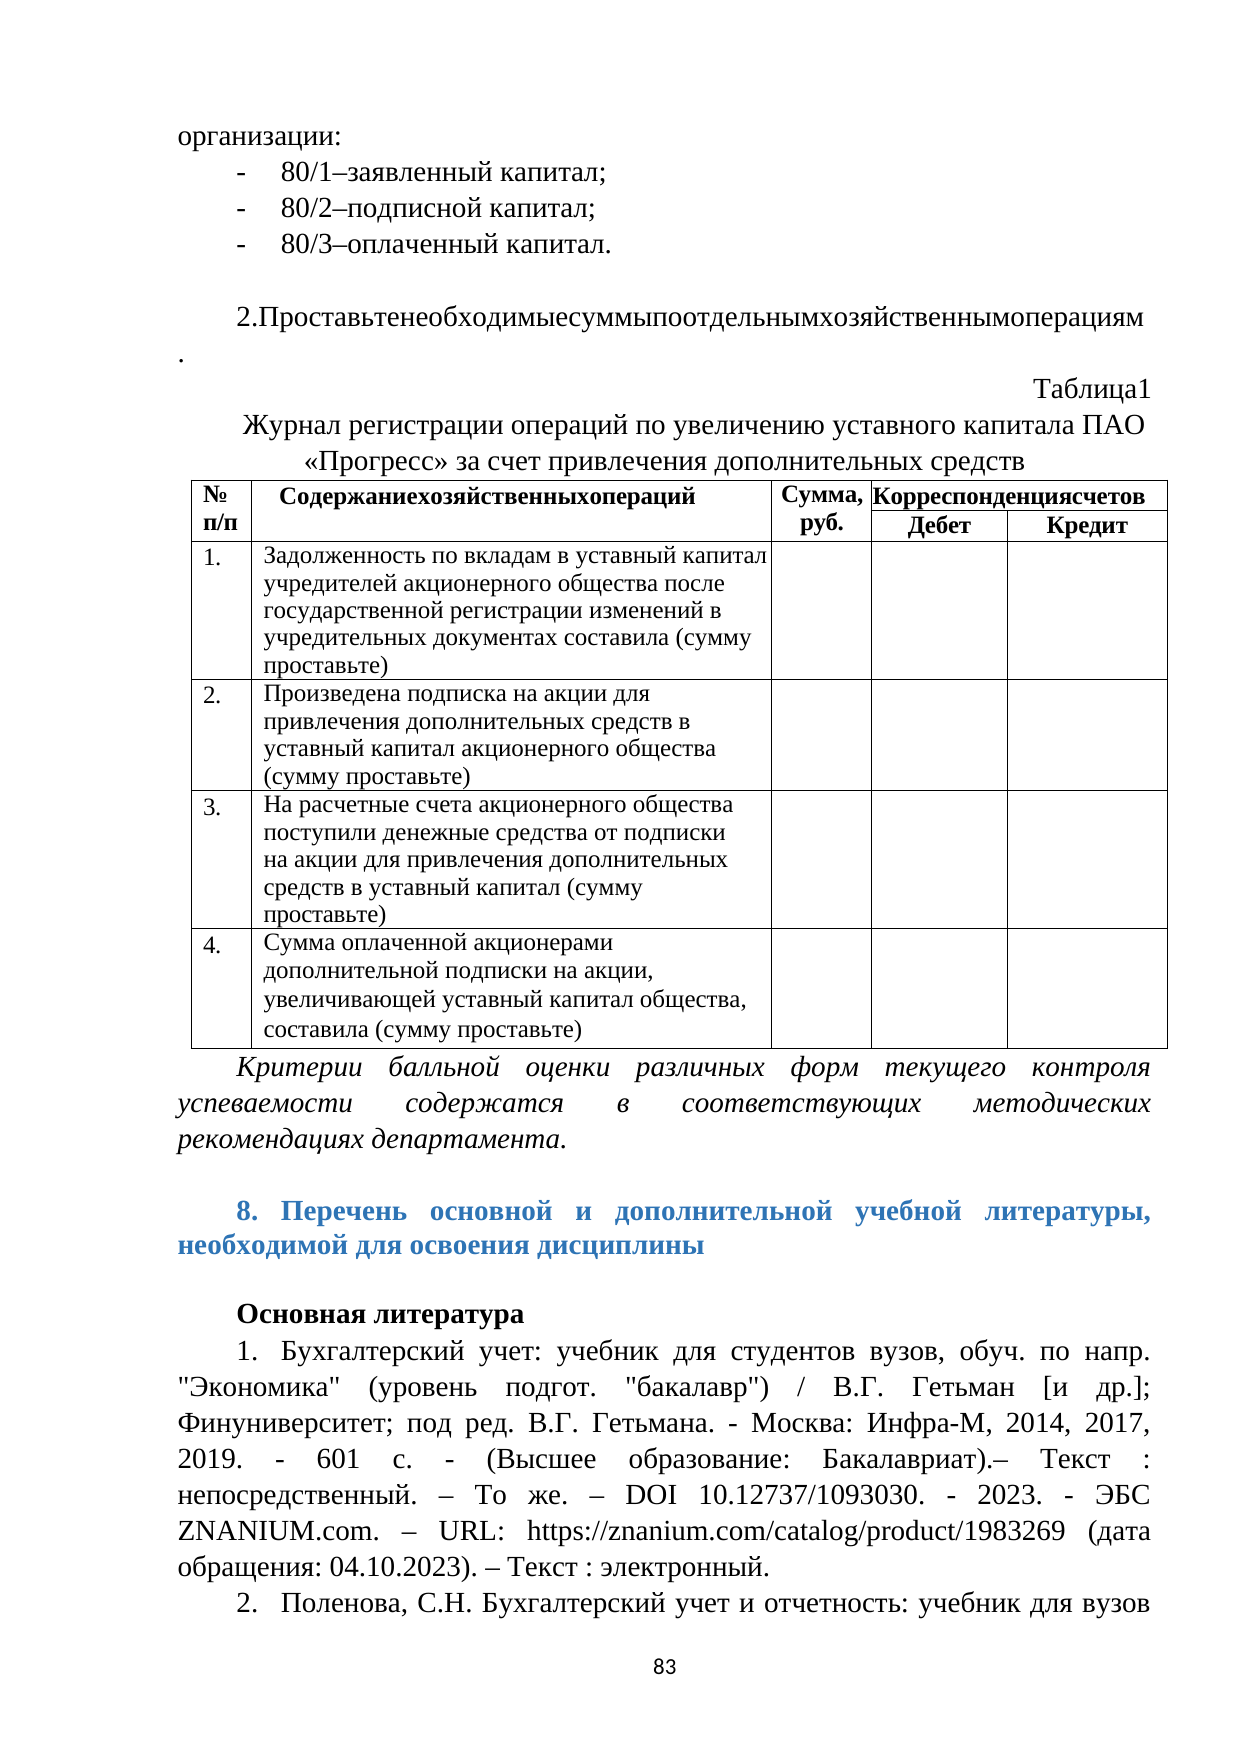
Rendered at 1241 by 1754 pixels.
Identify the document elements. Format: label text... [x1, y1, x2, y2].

text Критерии балльной оценки различных форм текущего контроля успеваемости содержатся в соответствующих методических рекомендациях департамента. [177, 1049, 1152, 1154]
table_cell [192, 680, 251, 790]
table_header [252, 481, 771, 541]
text - 80/3–оплаченный капитал. [177, 227, 1152, 260]
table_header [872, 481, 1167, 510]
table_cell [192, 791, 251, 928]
subtitle 8. Перечень основной и дополнительной учебной литературы, необходимой для освоения дисциплины [177, 1193, 1152, 1260]
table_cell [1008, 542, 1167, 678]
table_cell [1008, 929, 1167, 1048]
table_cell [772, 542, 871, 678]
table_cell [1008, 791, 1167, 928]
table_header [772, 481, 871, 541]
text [177, 1586, 1152, 1619]
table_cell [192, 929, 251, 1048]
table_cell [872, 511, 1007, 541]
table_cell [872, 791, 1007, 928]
text - 80/2–подписной капитал; [177, 190, 1152, 224]
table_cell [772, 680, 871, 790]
text - 80/1–заявленный капитал; [177, 154, 1152, 188]
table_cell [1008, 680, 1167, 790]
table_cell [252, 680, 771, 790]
text Журнал регистрации операций по увеличению уставного капитала ПАО «Прогресс» за счет привлечения дополнительных средств [177, 407, 1152, 477]
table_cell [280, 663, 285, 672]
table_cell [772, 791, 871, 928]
text 2.Проставьтенеобходимыесуммыпоотдельнымхозяйственнымоперациям. [177, 299, 1152, 368]
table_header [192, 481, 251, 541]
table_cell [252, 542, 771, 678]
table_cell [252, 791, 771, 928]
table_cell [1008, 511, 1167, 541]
text Таблица1 [177, 371, 1152, 405]
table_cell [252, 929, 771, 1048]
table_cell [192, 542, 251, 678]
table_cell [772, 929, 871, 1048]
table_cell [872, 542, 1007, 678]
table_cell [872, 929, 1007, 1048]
text Основная литература [177, 1296, 1152, 1330]
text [177, 118, 1152, 152]
text 1. Бухгалтерский учет: учебник для студентов вузов, обуч. по напр. "Экономика" (уровень подгот. "бакалавр") / В.Г. Гетьман [и др.]; Финуниверситет; под ред. В.Г. Гетьмана. - Москва: Инфра-М, 2014, 2017, 2019. - 601 с. - (Высшее образование: Бакалавриат).– Текст : непосредственный. – То же. – DOI 10.12737/1093030. - 2023. - ЭБС ZNANIUM.com. – URL: https://znanium.com/catalog/product/1983269 (дата обращения: 04.10.2023). – Текст : электронный. [177, 1333, 1152, 1583]
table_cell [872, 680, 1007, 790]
